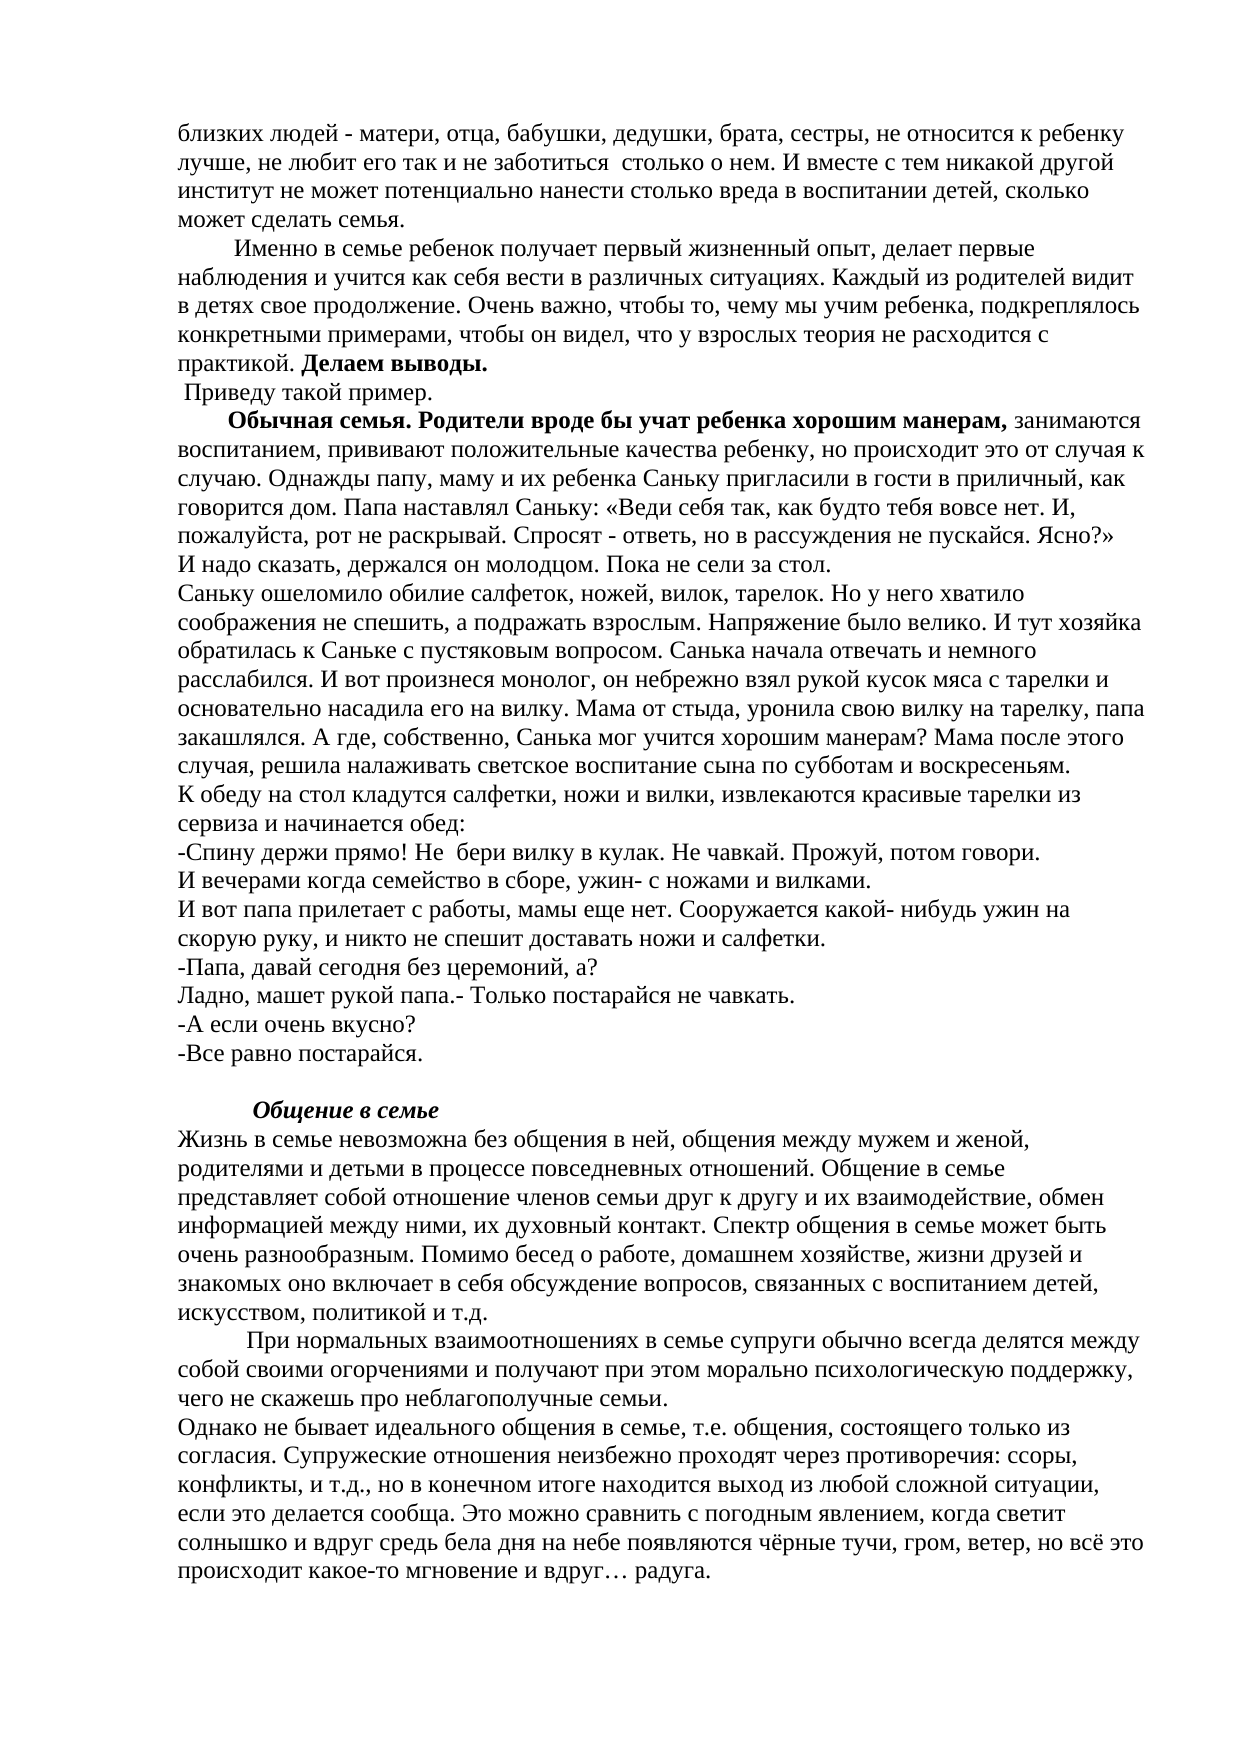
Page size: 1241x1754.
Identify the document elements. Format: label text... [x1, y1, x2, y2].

text И надо сказать, держался он молодцом. Пока не сели за стол. [177, 549, 1152, 578]
text И вечерами когда семейство в сборе, ужин- с ножами и вилками. [177, 866, 1152, 894]
text -А если очень вкусно? [177, 1009, 1152, 1038]
text Обычная семья. Родители вроде бы учат ребенка хорошим манерам, занимаются воспитанием, прививают положительные качества ребенку, но происходит это от случая к случаю. Однажды папу, маму и их ребенка Саньку пригласили в гости в приличный, как говорится дом. Папа наставлял Саньку: «Веди себя так, как будто тебя вовсе нет. И, пожалуйста, рот не раскрывай. Спросят - ответь, но в рассуждения не пускайся. Ясно?» [177, 406, 1152, 549]
text К обеду на стол кладутся салфетки, ножи и вилки, извлекаются красивые тарелки из сервиза и начинается обед: [177, 779, 1152, 837]
text Именно в семье ребенок получает первый жизненный опыт, делает первые наблюдения и учится как себя вести в различных ситуациях. Каждый из родителей видит в детях свое продолжение. Очень важно, чтобы то, чему мы учим ребенка, подкреплялось конкретными примерами, чтобы он видел, что у взрослых теория не расходится с практикой. Делаем выводы. [177, 233, 1152, 377]
text И вот папа прилетает с работы, мамы еще нет. Сооружается какой- нибудь ужин на скорую руку, и никто не спешит доставать ножи и салфетки. [177, 894, 1152, 952]
text -Папа, давай сегодня без церемоний, а? [177, 952, 1152, 981]
text Общение в семье [177, 1096, 1152, 1124]
text -Спину держи прямо! Не бери вилку в кулак. Не чавкай. Прожуй, потом говори. [177, 837, 1152, 866]
text При нормальных взаимоотношениях в семье супруги обычно всегда делятся между собой своими огорчениями и получают при этом морально психологическую поддержку, чего не скажешь про неблагополучные семьи. [177, 1326, 1152, 1412]
text -Все равно постарайся. [177, 1038, 1152, 1067]
text Саньку ошеломило обилие салфеток, ножей, вилок, тарелок. Но у него хватило соображения не спешить, а подражать взрослым. Напряжение было велико. И тут хозяйка обратилась к Саньке с пустяковым вопросом. Санька начала отвечать и немного расслабился. И вот произнеся монолог, он небрежно взял рукой кусок мяса с тарелки и основательно насадила его на вилку. Мама от стыда, уронила свою вилку на тарелку, папа закашлялся. А где, собственно, Санька мог учится хорошим манерам? Мама после этого случая, решила налаживать светское воспитание сына по субботам и воскресеньям. [177, 578, 1152, 779]
text Приведу такой пример. [177, 377, 1152, 406]
text Однако не бывает идеального общения в семье, т.е. общения, состоящего только из согласия. Супружеские отношения неизбежно проходят через противоречия: ссоры, конфликты, и т.д., но в конечном итоге находится выход из любой сложной ситуации, если это делается сообща. Это можно сравнить с погодным явлением, когда светит солнышко и вдруг средь бела дня на небе появляются чёрные тучи, гром, ветер, но всё это происходит какое-то мгновение и вдруг… радуга. [177, 1412, 1152, 1584]
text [177, 118, 1152, 233]
text Жизнь в семье невозможна без общения в ней, общения между мужем и женой, родителями и детьми в процессе повседневных отношений. Общение в семье представляет собой отношение членов семьи друг к другу и их взаимодействие, обмен информацией между ними, их духовный контакт. Спектр общения в семье может быть очень разнообразным. Помимо бесед о работе, домашнем хозяйстве, жизни друзей и знакомых оно включает в себя обсуждение вопросов, связанных с воспитанием детей, искусством, политикой и т.д. [177, 1124, 1152, 1326]
text Ладно, машет рукой папа.- Только постарайся не чавкать. [177, 981, 1152, 1009]
